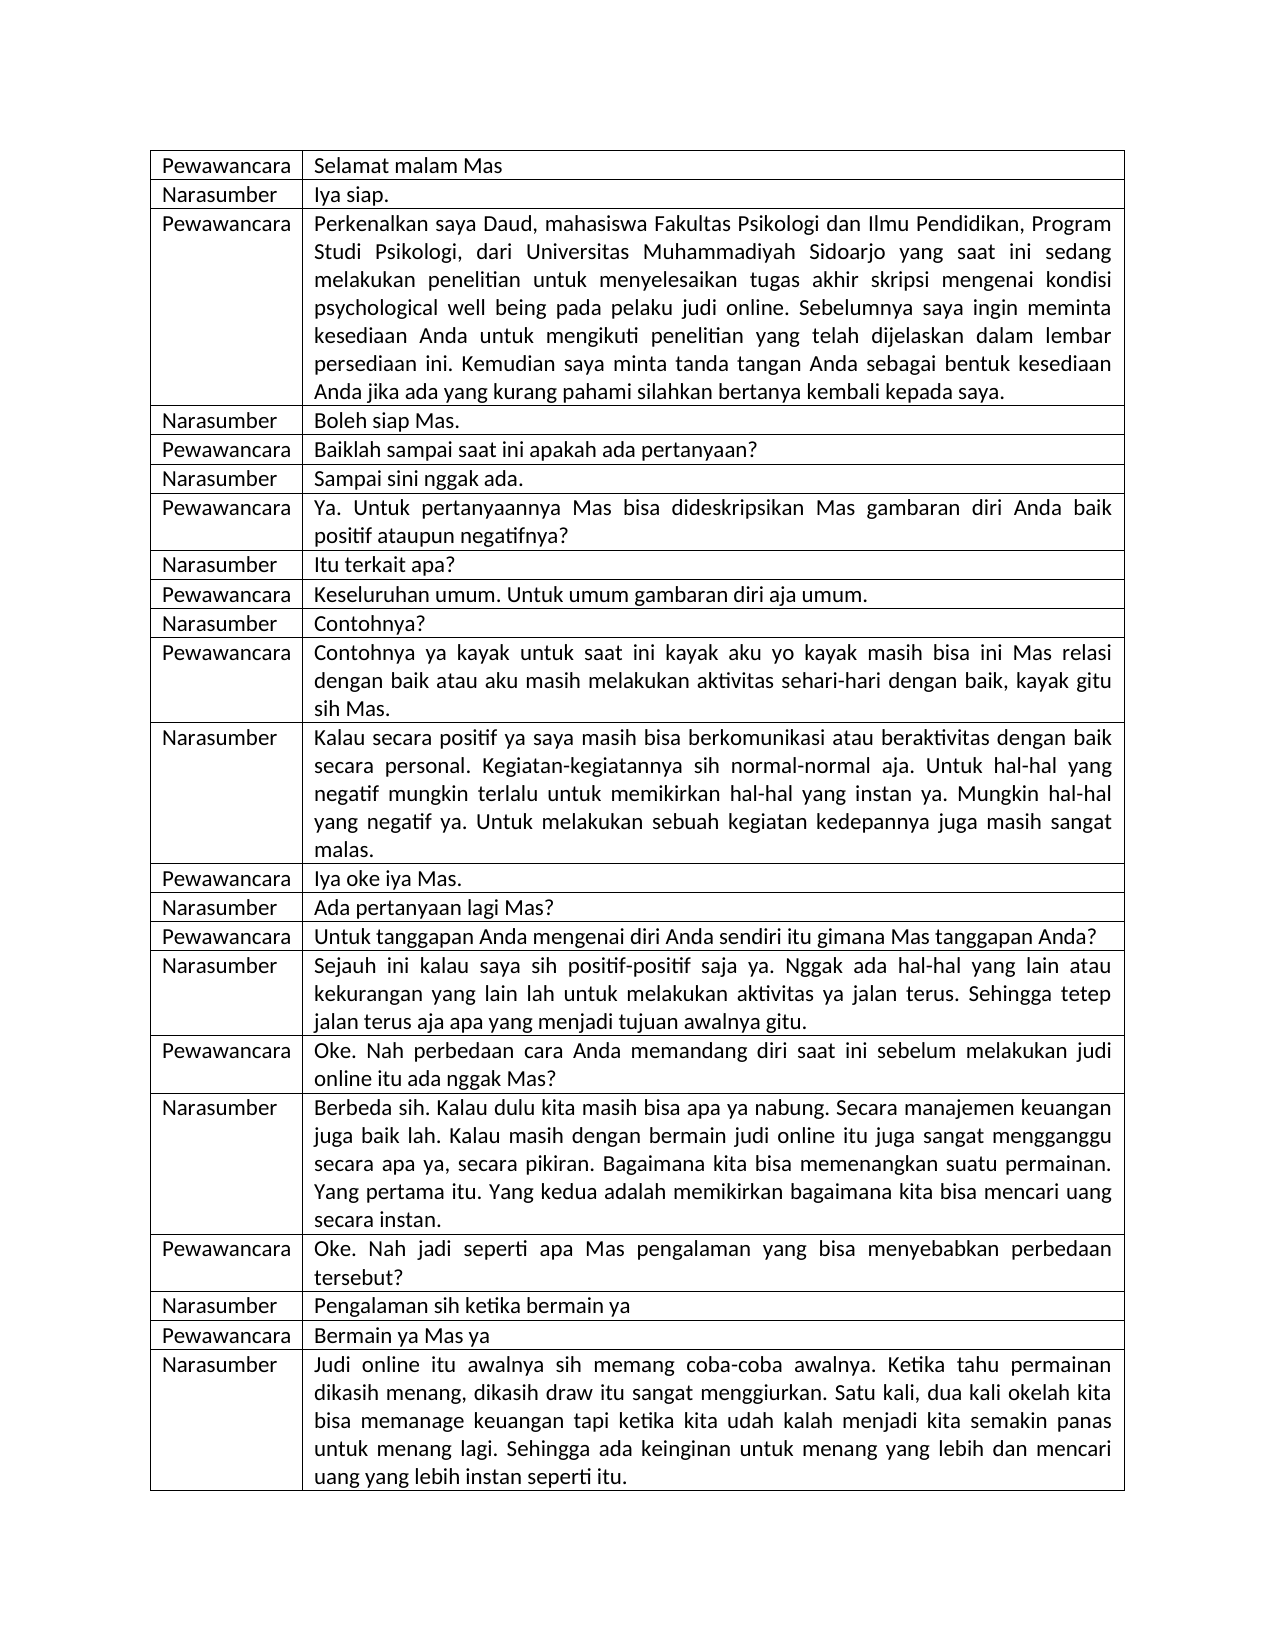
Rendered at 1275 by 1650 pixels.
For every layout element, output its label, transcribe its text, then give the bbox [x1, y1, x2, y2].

table_cell Pewawancara [151, 922, 302, 950]
table_cell Judi online itu awalnya sih memang coba-coba awalnya. Ketika tahu permainan dikasih menang, dikasih draw itu sangat menggiurkan. Satu kali, dua kali okelah kita bisa memanage keuangan tapi ketika kita udah kalah menjadi kita semakin panas untuk menang lagi. Sehingga ada keinginan untuk menang yang lebih dan mencari uang yang lebih instan seperti itu. [303, 1350, 1124, 1490]
table_cell Narasumber [151, 180, 302, 208]
table_cell Sejauh ini kalau saya sih positif-positif saja ya. Nggak ada hal-hal yang lain atau kekurangan yang lain lah untuk melakukan aktivitas ya jalan terus. Sehingga tetep jalan terus aja apa yang menjadi tujuan awalnya gitu. [303, 951, 1124, 1035]
table_cell Pewawancara [151, 1321, 302, 1349]
table_cell Narasumber [151, 1094, 302, 1233]
table_cell Narasumber [151, 723, 302, 863]
table_cell Narasumber [151, 609, 302, 637]
table_cell Bermain ya Mas ya [303, 1321, 1124, 1349]
table_cell Narasumber [151, 551, 302, 579]
table_cell Narasumber [151, 1292, 302, 1320]
table_cell Narasumber [151, 406, 302, 434]
table_cell Keseluruhan umum. Untuk umum gambaran diri aja umum. [303, 580, 1124, 608]
table_cell Pewawancara [151, 435, 302, 463]
table_cell Baiklah sampai saat ini apakah ada pertanyaan? [303, 435, 1124, 463]
table_cell Narasumber [151, 893, 302, 921]
table_cell Berbeda sih. Kalau dulu kita masih bisa apa ya nabung. Secara manajemen keuangan juga baik lah. Kalau masih dengan bermain judi online itu juga sangat mengganggu secara apa ya, secara pikiran. Bagaimana kita bisa memenangkan suatu permainan. Yang pertama itu. Yang kedua adalah memikirkan bagaimana kita bisa mencari uang secara instan. [303, 1094, 1124, 1233]
table_cell Iya oke iya Mas. [303, 864, 1124, 892]
table_cell Pewawancara [151, 1235, 302, 1291]
table_cell Ada pertanyaan lagi Mas? [303, 893, 1124, 921]
table_cell Narasumber [151, 1350, 302, 1490]
table_cell Boleh siap Mas. [303, 406, 1124, 434]
table_cell Pewawancara [151, 1036, 302, 1092]
table_cell Perkenalkan saya Daud, mahasiswa Fakultas Psikologi dan Ilmu Pendidikan, Program Studi Psikologi, dari Universitas Muhammadiyah Sidoarjo yang saat ini sedang melakukan penelitian untuk menyelesaikan tugas akhir skripsi mengenai kondisi psychological well being pada pelaku judi online. Sebelumnya saya ingin meminta kesediaan Anda untuk mengikuti penelitian yang telah dijelaskan dalam lembar persediaan ini. Kemudian saya minta tanda tangan Anda sebagai bentuk kesediaan Anda jika ada yang kurang pahami silahkan bertanya kembali kepada saya. [303, 209, 1124, 405]
table_cell Ya. Untuk pertanyaannya Mas bisa dideskripsikan Mas gambaran diri Anda baik positif ataupun negatifnya? [303, 494, 1124, 549]
table_cell Pewawancara [151, 494, 302, 549]
table_cell Narasumber [151, 465, 302, 492]
table_cell Pewawancara [151, 864, 302, 892]
table_header Selamat malam Mas [303, 151, 1124, 179]
table_cell Kalau secara positif ya saya masih bisa berkomunikasi atau beraktivitas dengan baik secara personal. Kegiatan-kegiatannya sih normal-normal aja. Untuk hal-hal yang negatif mungkin terlalu untuk memikirkan hal-hal yang instan ya. Mungkin hal-hal yang negatif ya. Untuk melakukan sebuah kegiatan kedepannya juga masih sangat malas. [303, 723, 1124, 863]
table_cell Pewawancara [151, 209, 302, 405]
table_header Pewawancara [151, 151, 302, 179]
table_cell Pewawancara [151, 638, 302, 722]
table_cell Pewawancara [151, 580, 302, 608]
table_cell Oke. Nah perbedaan cara Anda memandang diri saat ini sebelum melakukan judi online itu ada nggak Mas? [303, 1036, 1124, 1092]
table_cell Pengalaman sih ketika bermain ya [303, 1292, 1124, 1320]
table_cell Untuk tanggapan Anda mengenai diri Anda sendiri itu gimana Mas tanggapan Anda? [303, 922, 1124, 950]
table_cell Itu terkait apa? [303, 551, 1124, 579]
table_cell Sampai sini nggak ada. [303, 465, 1124, 492]
table_cell Contohnya ya kayak untuk saat ini kayak aku yo kayak masih bisa ini Mas relasi dengan baik atau aku masih melakukan aktivitas sehari-hari dengan baik, kayak gitu sih Mas. [303, 638, 1124, 722]
table_cell Iya siap. [303, 180, 1124, 208]
table_cell Narasumber [151, 951, 302, 1035]
table_cell Oke. Nah jadi seperti apa Mas pengalaman yang bisa menyebabkan perbedaan tersebut? [303, 1235, 1124, 1291]
table_cell Contohnya? [303, 609, 1124, 637]
